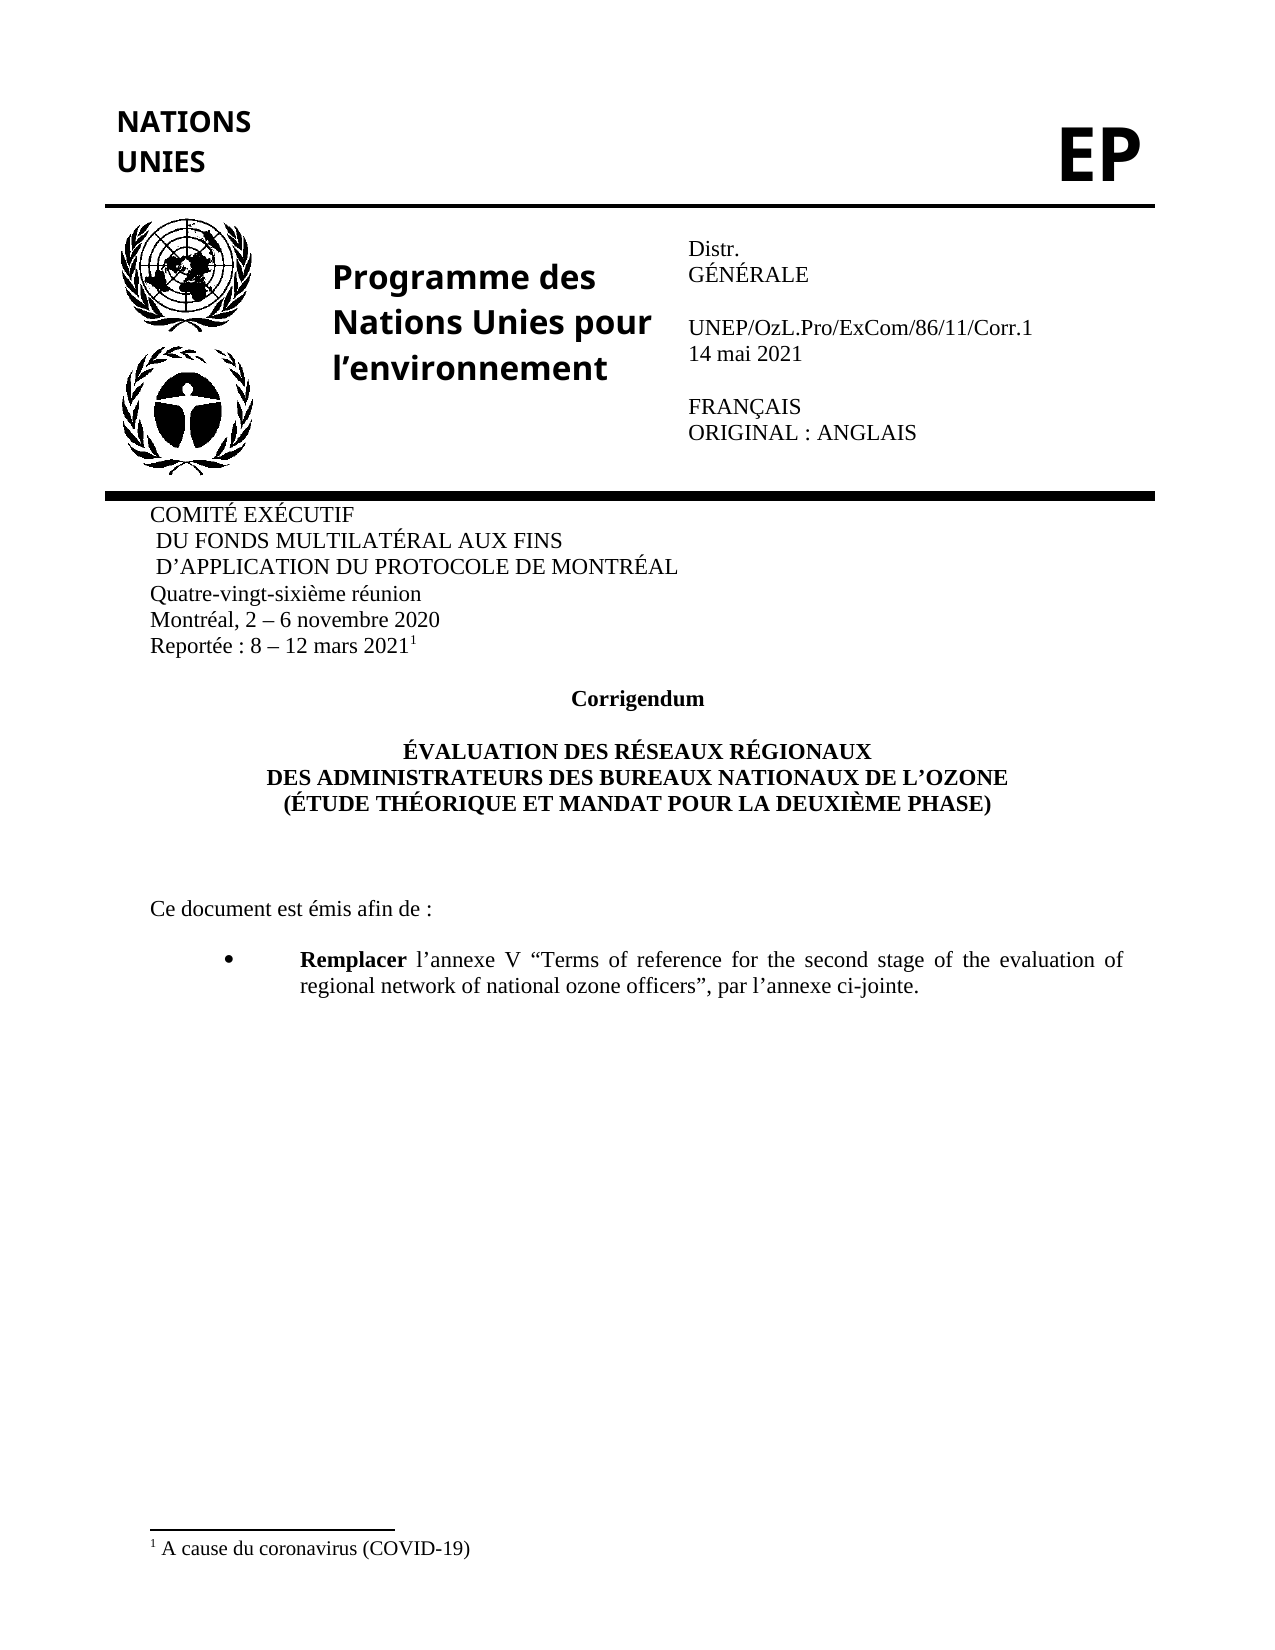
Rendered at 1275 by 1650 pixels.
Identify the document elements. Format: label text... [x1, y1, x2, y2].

text Reportée : 8 – 12 mars 2021 [150, 632, 1125, 659]
list Remplacer l’annexe V “Terms of reference for the second stage of the evaluation of regional network of national ozone officers”, par l’annexe ci-jointe. [225, 946, 1125, 999]
table_header NATIONS UNIES [105, 101, 677, 203]
text ÉVALUATION DES RÉSEAUX RÉGIONAUX [150, 738, 1125, 764]
text COMITÉ EXÉCUTIF DU FONDS MULTILATÉRAL AUX FINS D’APPLICATION DU PROTOCOLE DE MONTRÉAL Quatre-vingt-sixième réunion [150, 501, 1125, 606]
table_cell [105, 208, 321, 491]
text DES ADMINISTRATEURS DES BUREAUX NATIONAUX DE L’OZONE [150, 764, 1125, 791]
title Corrigendum [150, 685, 1125, 711]
picture [116, 214, 252, 334]
table_header EP [677, 101, 1155, 203]
table_cell Distr. GÉNÉRALE UNEP/OzL.Pro/ExCom/86/11/Corr.1 14 mai 2021 FRANÇAIS ORIGINAL : ANGLAIS [677, 208, 1155, 491]
text (ÉTUDE THÉORIQUE ET MANDAT POUR LA DEUXIÈME PHASE) [150, 791, 1125, 817]
text Montréal, 2 – 6 novembre 2020 [150, 606, 1125, 632]
picture [117, 340, 256, 480]
table_cell Programme des Nations Unies pour l’environnement [321, 208, 677, 491]
list Ce document est émis afin de : [150, 894, 1125, 921]
